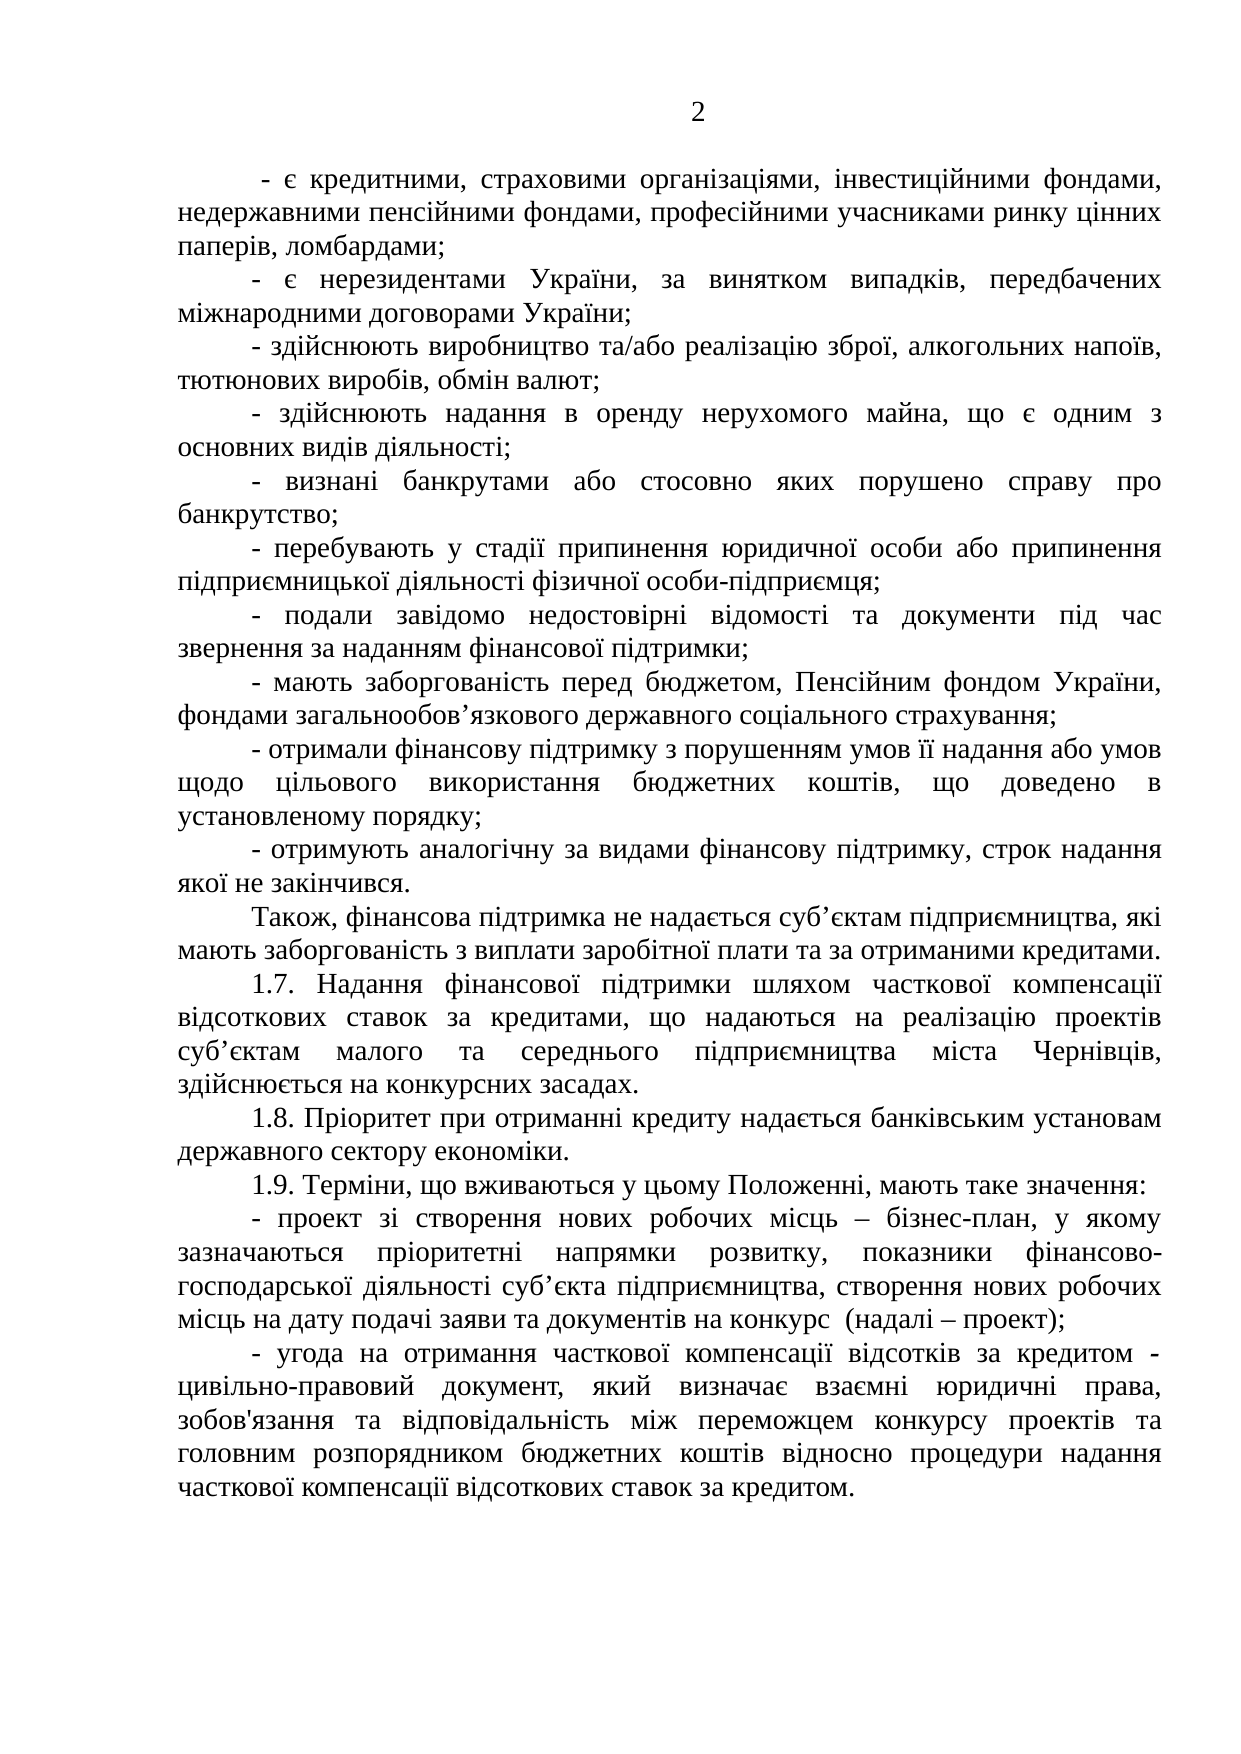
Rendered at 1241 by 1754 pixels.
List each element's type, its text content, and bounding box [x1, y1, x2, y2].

text Також, фінансова підтримка не надається суб’єктам підприємництва, які мають заборгованість з виплати заробітної плати та за отриманими кредитами. [177, 899, 1162, 966]
text - визнані банкрутами або стосовно яких порушено справу про банкрутство; [177, 463, 1162, 530]
text - угода на отримання часткової компенсації відсотків за кредитом - цивільно-правовий документ, який визначає взаємні юридичні права, зобов'язання та відповідальність між переможцем конкурсу проектів та головним розпорядником бюджетних коштів відносно процедури надання часткової компенсації відсоткових ставок за кредитом. [177, 1335, 1162, 1502]
text - здійснюють надання в оренду нерухомого майна, що є одним з основних видів діяльності; [177, 396, 1162, 463]
text - отримали фінансову підтримку з порушенням умов її надання або умов щодо цільового використання бюджетних коштів, що доведено в установленому порядку; [177, 731, 1162, 832]
text - є кредитними, страховими організаціями, інвестиційними фондами, недержавними пенсійними фондами, професійними учасниками ринку цінних паперів, ломбардами; [177, 161, 1162, 261]
text - проект зі створення нових робочих місць – бізнес-план, у якому зазначаються пріоритетні напрямки розвитку, показники фінансово-господарської діяльності суб’єкта підприємництва, створення нових робочих місць на дату подачі заяви та документів на конкурс (надалі – проект); [177, 1201, 1162, 1335]
text - здійснюють виробництво та/або реалізацію зброї, алкогольних напоїв, тютюнових виробів, обмін валют; [177, 328, 1162, 396]
text - перебувають у стадії припинення юридичної особи або припинення підприємницької діяльності фізичної особи-підприємця; [177, 530, 1162, 597]
text - мають заборгованість перед бюджетом, Пенсійним фондом України, фондами загальнообов’язкового державного соціального страхування; [177, 664, 1162, 731]
text 1.9. Терміни, що вживаються у цьому Положенні, мають таке значення: [177, 1167, 1162, 1201]
text - є нерезидентами України, за винятком випадків, передбачених міжнародними договорами України; [177, 261, 1162, 328]
text 1.8. Пріоритет при отриманні кредиту надається банківським установам державного сектору економіки. [177, 1100, 1162, 1167]
text - подали завідомо недостовірні відомості та документи під час звернення за наданням фінансової підтримки; [177, 597, 1162, 664]
text 2 [177, 94, 1162, 127]
text - отримують аналогічну за видами фінансову підтримку, строк надання якої не закінчився. [177, 832, 1162, 899]
text 1.7. Надання фінансової підтримки шляхом часткової компенсації відсоткових ставок за кредитами, що надаються на реалізацію проектів суб’єктам малого та середнього підприємництва міста Чернівців, здійснюється на конкурсних засадах. [177, 966, 1162, 1100]
